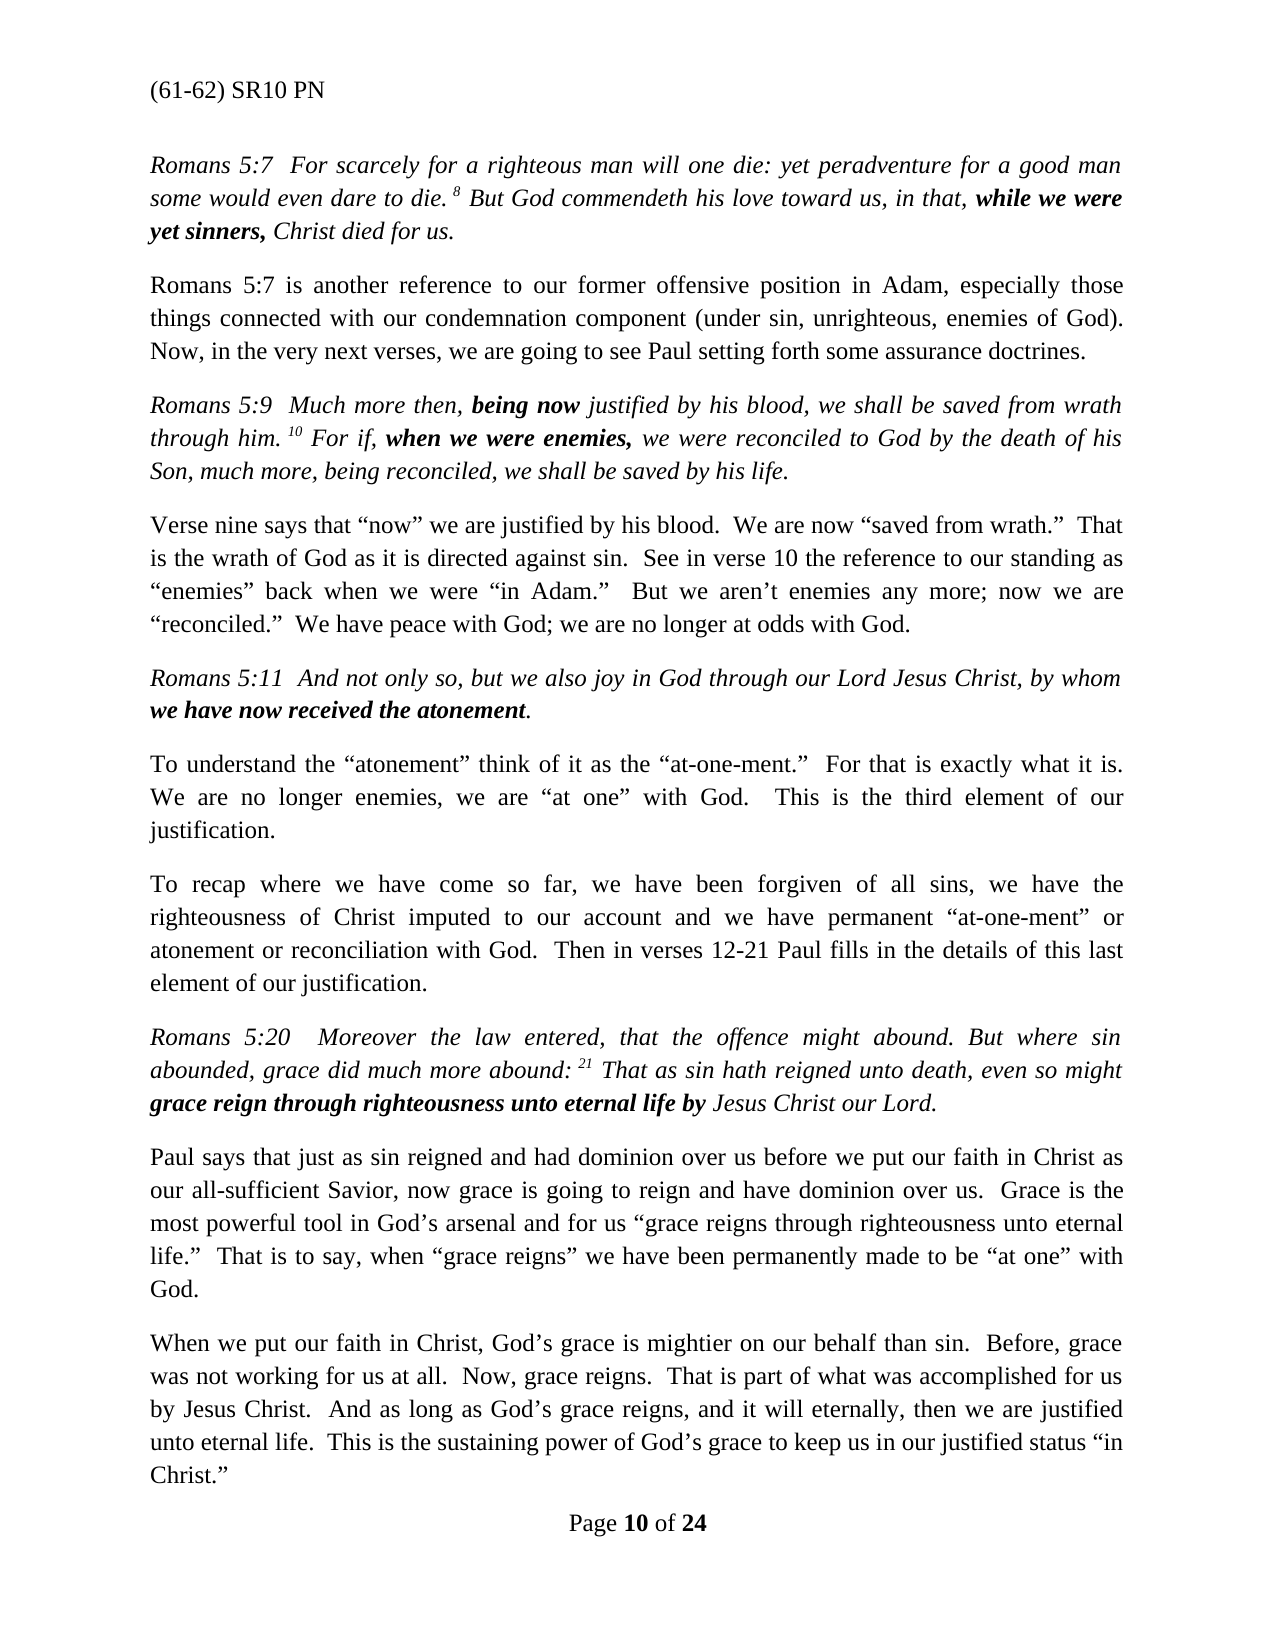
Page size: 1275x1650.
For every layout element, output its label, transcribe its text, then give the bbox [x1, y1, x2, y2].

text Romans 5:7 For scarcely for a righteous man will one die: yet peradventure for a good man some would even dare to die. 8 But God commendeth his love toward us, in that, while we were yet sinners, Christ died for us. [150, 150, 1125, 245]
text Romans 5:7 is another reference to our former offensive position in Adam, especially those things connected with our condemnation component (under sin, unrighteous, enemies of God). Now, in the very next verses, we are going to see Paul setting forth some assurance doctrines. [150, 270, 1125, 365]
text Paul says that just as sin reigned and had dominion over us before we put our faith in Christ as our all-sufficient Savior, now grace is going to reign and have dominion over us. Grace is the most powerful tool in God’s arsenal and for us “grace reigns through righteousness unto eternal life.” That is to say, when “grace reigns” we have been permanently made to be “at one” with God. [150, 1142, 1125, 1303]
text To understand the “atonement” think of it as the “at-one-ment.” For that is exactly what it is. We are no longer enemies, we are “at one” with God. This is the third element of our justification. [150, 749, 1125, 844]
text When we put our faith in Christ, God’s grace is mightier on our behalf than sin. Before, grace was not working for us at all. Now, grace reigns. That is part of what was accomplished for us by Jesus Christ. And as long as God’s grace reigns, and it will eternally, then we are justified unto eternal life. This is the sustaining power of God’s grace to keep us in our justified status “in Christ.” [150, 1328, 1125, 1489]
text Verse nine says that “now” we are justified by his blood. We are now “saved from wrath.” That is the wrath of God as it is directed against sin. See in verse 10 the reference to our standing as “enemies” back when we were “in Adam.” But we aren’t enemies any more; now we are “reconciled.” We have peace with God; we are no longer at odds with God. [150, 510, 1125, 637]
text To recap where we have come so far, we have been forgiven of all sins, we have the righteousness of Christ imputed to our account and we have permanent “at-one-ment” or atonement or reconciliation with God. Then in verses 12-21 Paul fills in the details of this last element of our justification. [150, 869, 1125, 997]
text Romans 5:9 Much more then, being now justified by his blood, we shall be saved from wrath through him. 10 For if, when we were enemies, we were reconciled to God by the death of his Son, much more, being reconciled, we shall be saved by his life. [150, 390, 1125, 484]
text Romans 5:20 Moreover the law entered, that the offence might abound. But where sin abounded, grace did much more abound: 21 That as sin hath reigned unto death, even so might grace reign through righteousness unto eternal life by Jesus Christ our Lord. [150, 1022, 1125, 1117]
text Romans 5:11 And not only so, but we also joy in God through our Lord Jesus Christ, by whom we have now received the atonement. [150, 663, 1125, 724]
